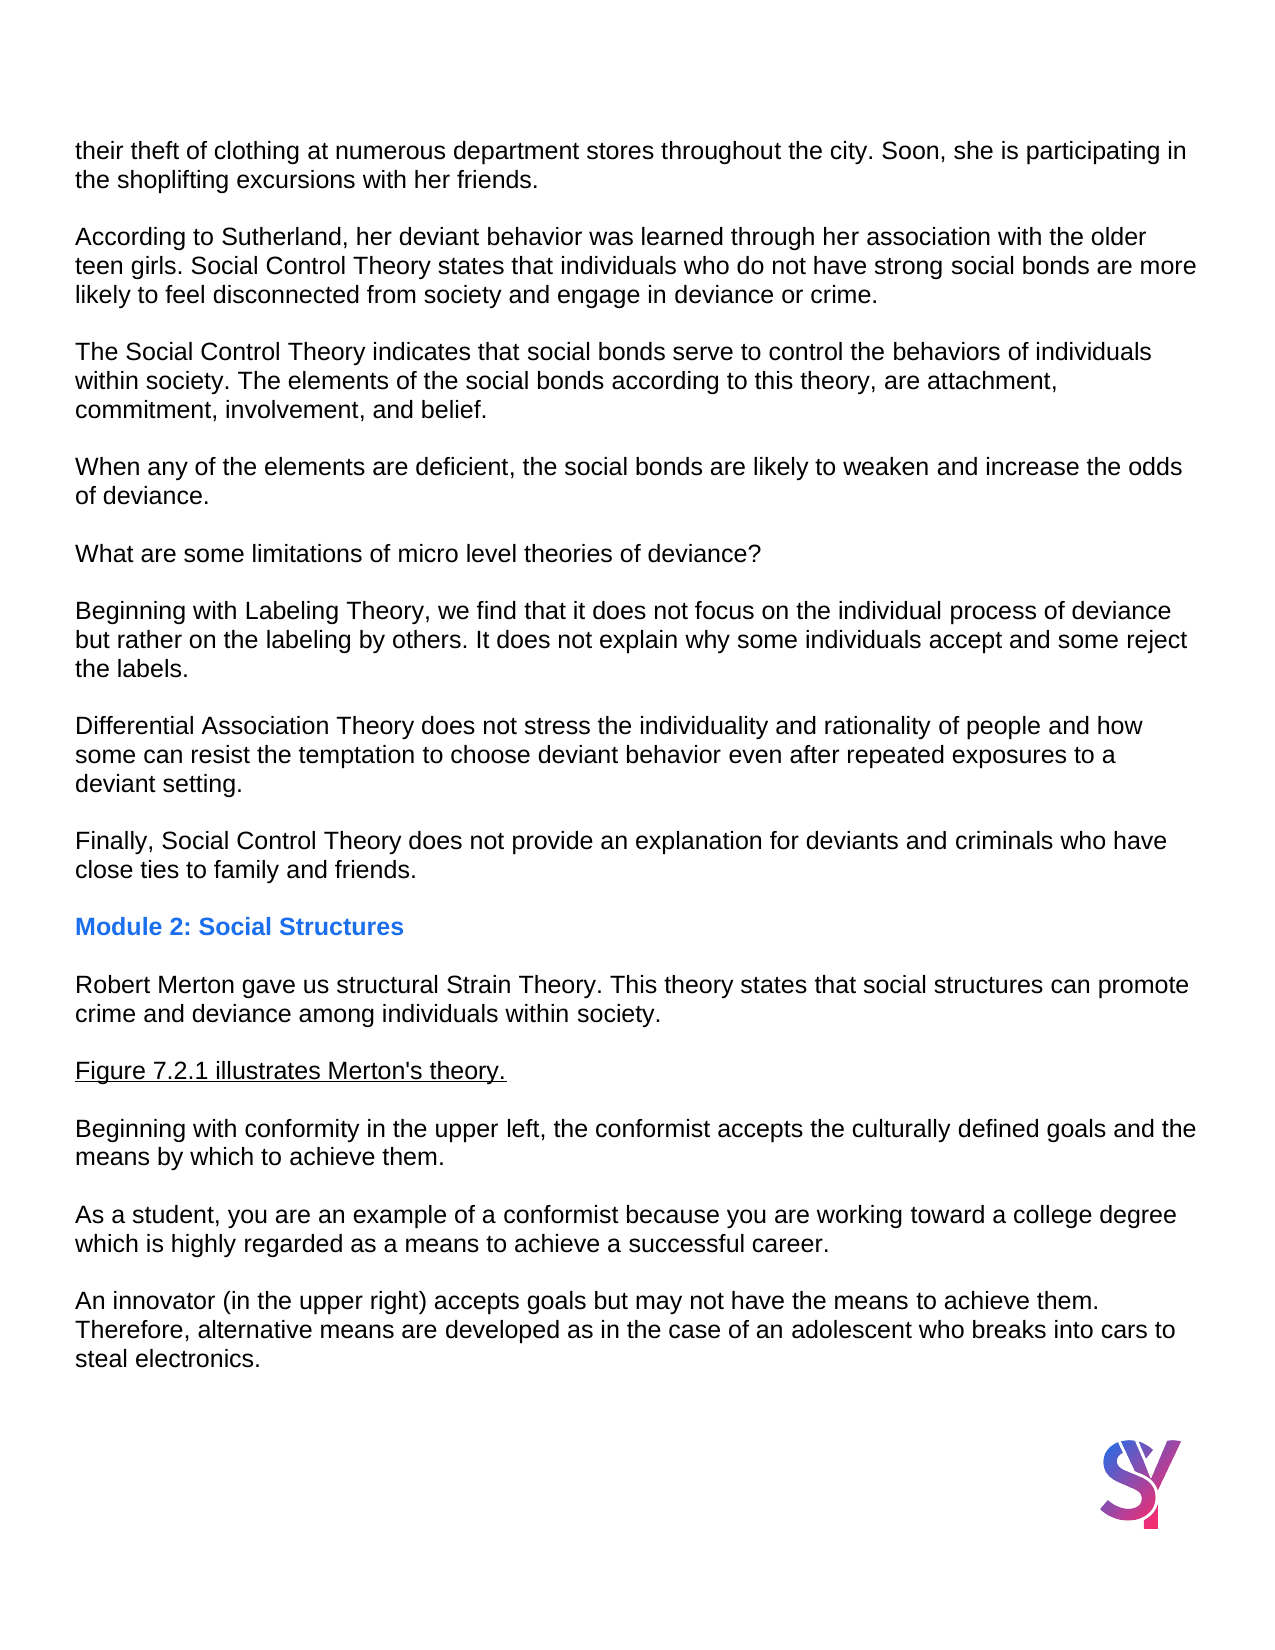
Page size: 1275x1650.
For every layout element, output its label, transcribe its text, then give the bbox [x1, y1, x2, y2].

text Figure 7.2.1 illustrates Merton's theory. [75, 1056, 1200, 1085]
text Beginning with Labeling Theory, we find that it does not focus on the individual process of deviance but rather on the labeling by others. It does not explain why some individuals accept and some reject the labels. [75, 596, 1200, 682]
picture [1080, 1424, 1200, 1545]
text An innovator (in the upper right) accepts goals but may not have the means to achieve them. Therefore, alternative means are developed as in the case of an adolescent who breaks into cars to steal electronics. [75, 1286, 1200, 1372]
text Module 2: Social Structures [75, 912, 1200, 941]
text Robert Merton gave us structural Strain Theory. This theory states that social structures can promote crime and deviance among individuals within society. [75, 970, 1200, 1027]
text When any of the elements are deficient, the social bonds are likely to weaken and increase the odds of deviance. [75, 452, 1200, 510]
text What are some limitations of micro level theories of deviance? [75, 538, 1200, 567]
text The Social Control Theory indicates that social bonds serve to control the behaviors of individuals within society. The elements of the social bonds according to this theory, are attachment, commitment, involvement, and belief. [75, 337, 1200, 423]
text According to Sutherland, her deviant behavior was learned through her association with the older teen girls. Social Control Theory states that individuals who do not have strong social bonds are more likely to feel disconnected from society and engage in deviance or crime. [75, 222, 1200, 308]
text As a student, you are an example of a conformist because you are working toward a college degree which is highly regarded as a means to achieve a successful career. [75, 1200, 1200, 1257]
text Beginning with conformity in the upper left, the conformist accepts the culturally defined goals and the means by which to achieve them. [75, 1113, 1200, 1171]
text Differential Association Theory does not stress the individuality and rationality of people and how some can resist the temptation to choose deviant behavior even after repeated exposures to a deviant setting. [75, 711, 1200, 797]
text Finally, Social Control Theory does not provide an explanation for deviants and criminals who have close ties to family and friends. [75, 826, 1200, 883]
